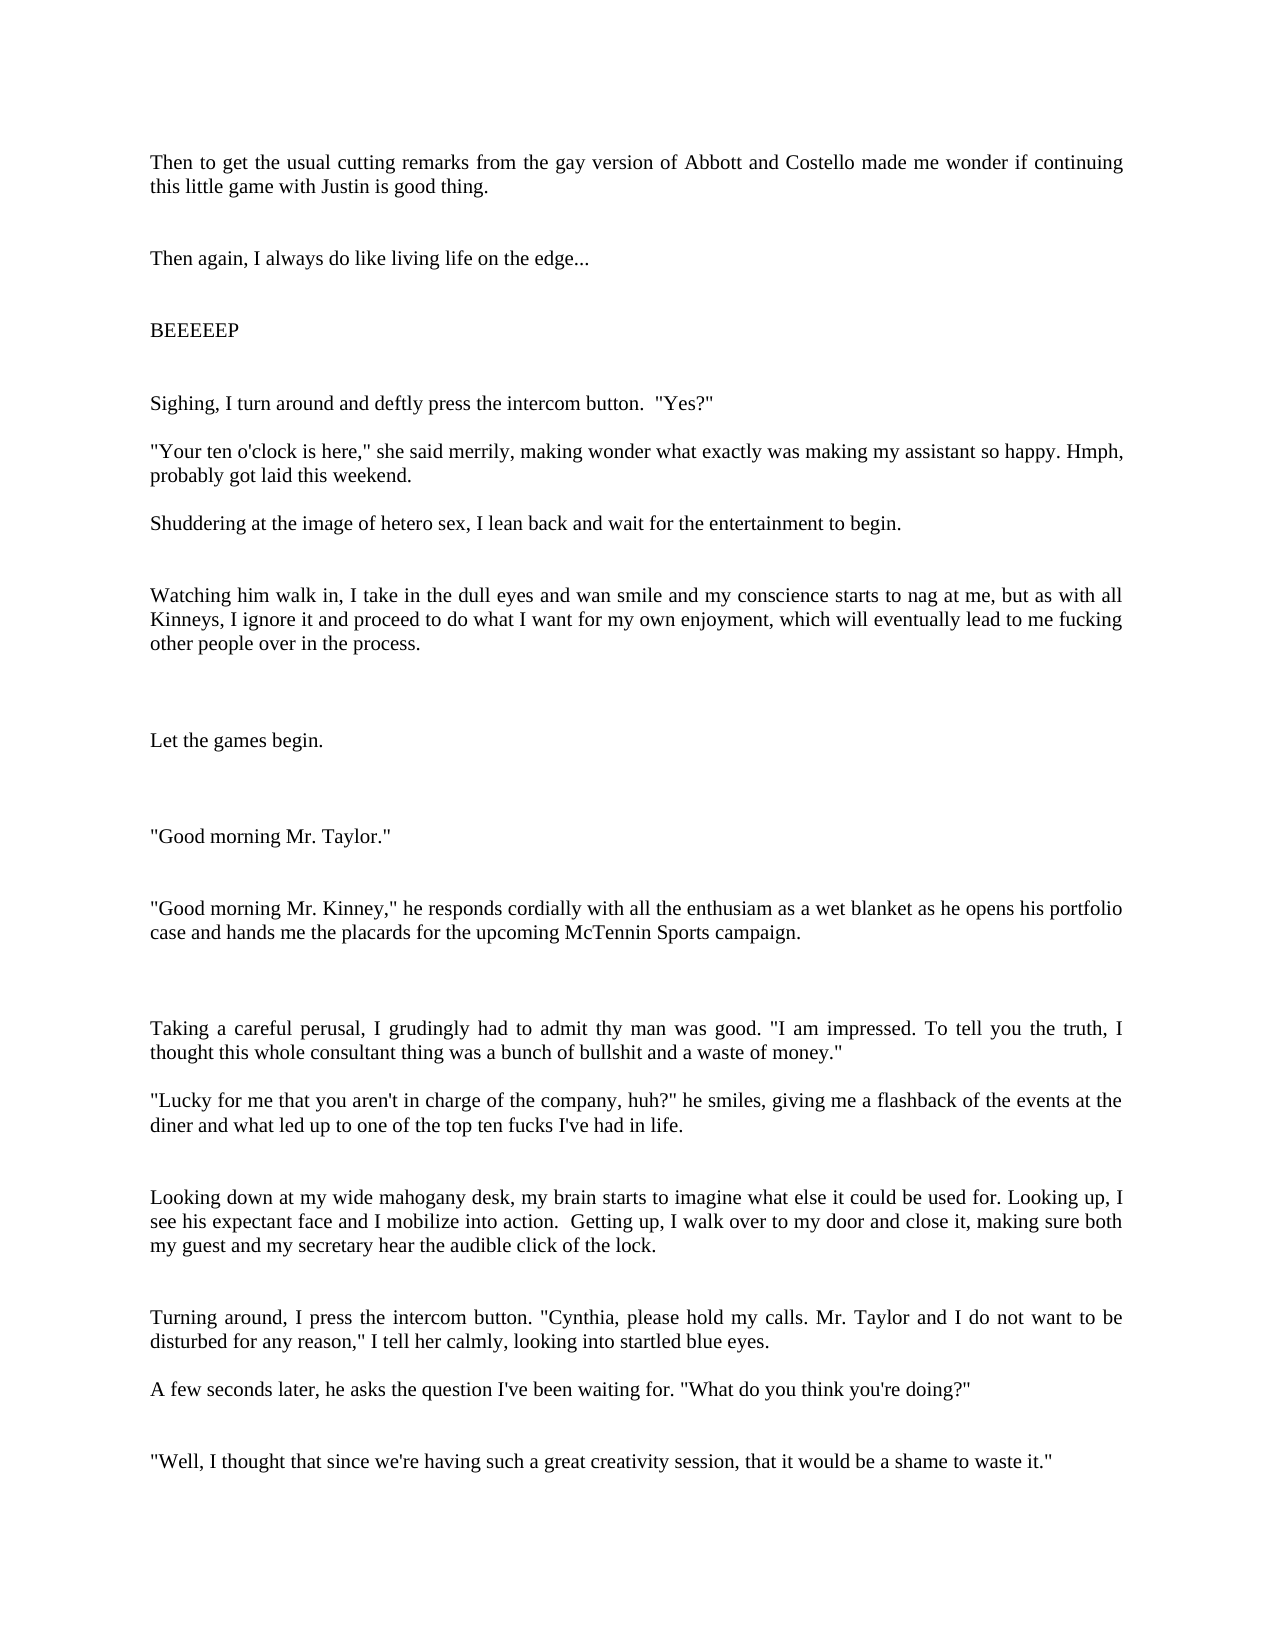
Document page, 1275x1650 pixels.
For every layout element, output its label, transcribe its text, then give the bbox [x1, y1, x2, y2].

text "Lucky for me that you aren't in charge of the company, huh?" he smiles, giving me a flashback of the events at the diner and what led up to one of the top ten fucks I've had in life. [150, 1088, 1125, 1137]
text Watching him walk in, I take in the dull eyes and wan smile and my conscience starts to nag at me, but as with all Kinneys, I ignore it and proceed to do what I want for my own enjoyment, which will eventually lead to me fucking other people over in the process. [150, 583, 1125, 655]
text Looking down at my wide mahogany desk, my brain starts to imagine what else it could be used for. Looking up, I see his expectant face and I mobilize into action. Getting up, I walk over to my door and close it, making sure both my guest and my secretary hear the audible click of the lock. [150, 1185, 1125, 1257]
text "Your ten o'clock is here," she said merrily, making wonder what exactly was making my assistant so happy. Hmph, probably got laid this weekend. [150, 439, 1125, 487]
text "Good morning Mr. Kinney," he responds cordially with all the enthusiam as a wet blanket as he opens his portfolio case and hands me the placards for the upcoming McTennin Sports campaign. [150, 896, 1125, 944]
text Sighing, I turn around and deftly press the intercom button. "Yes?" [150, 391, 1125, 415]
text Then to get the usual cutting remarks from the gay version of Abbott and Costello made me wonder if continuing this little game with Justin is good thing. [150, 150, 1125, 198]
text Turning around, I press the intercom button. "Cynthia, please hold my calls. Mr. Taylor and I do not want to be disturbed for any reason," I tell her calmly, looking into startled blue eyes. [150, 1305, 1125, 1353]
text "Well, I thought that since we're having such a great creativity session, that it would be a shame to waste it." [150, 1449, 1125, 1473]
text A few seconds later, he asks the question I've been waiting for. "What do you think you're doing?" [150, 1377, 1125, 1401]
text BEEEEEP [150, 318, 1125, 342]
text Then again, I always do like living life on the edge... [150, 246, 1125, 270]
text Shuddering at the image of hetero sex, I lean back and wait for the entertainment to begin. [150, 511, 1125, 535]
text "Good morning Mr. Taylor." [150, 824, 1125, 848]
text Taking a careful perusal, I grudingly had to admit thy man was good. "I am impressed. To tell you the truth, I thought this whole consultant thing was a bunch of bullshit and a waste of money." [150, 1016, 1125, 1064]
text Let the games begin. [150, 727, 1125, 752]
